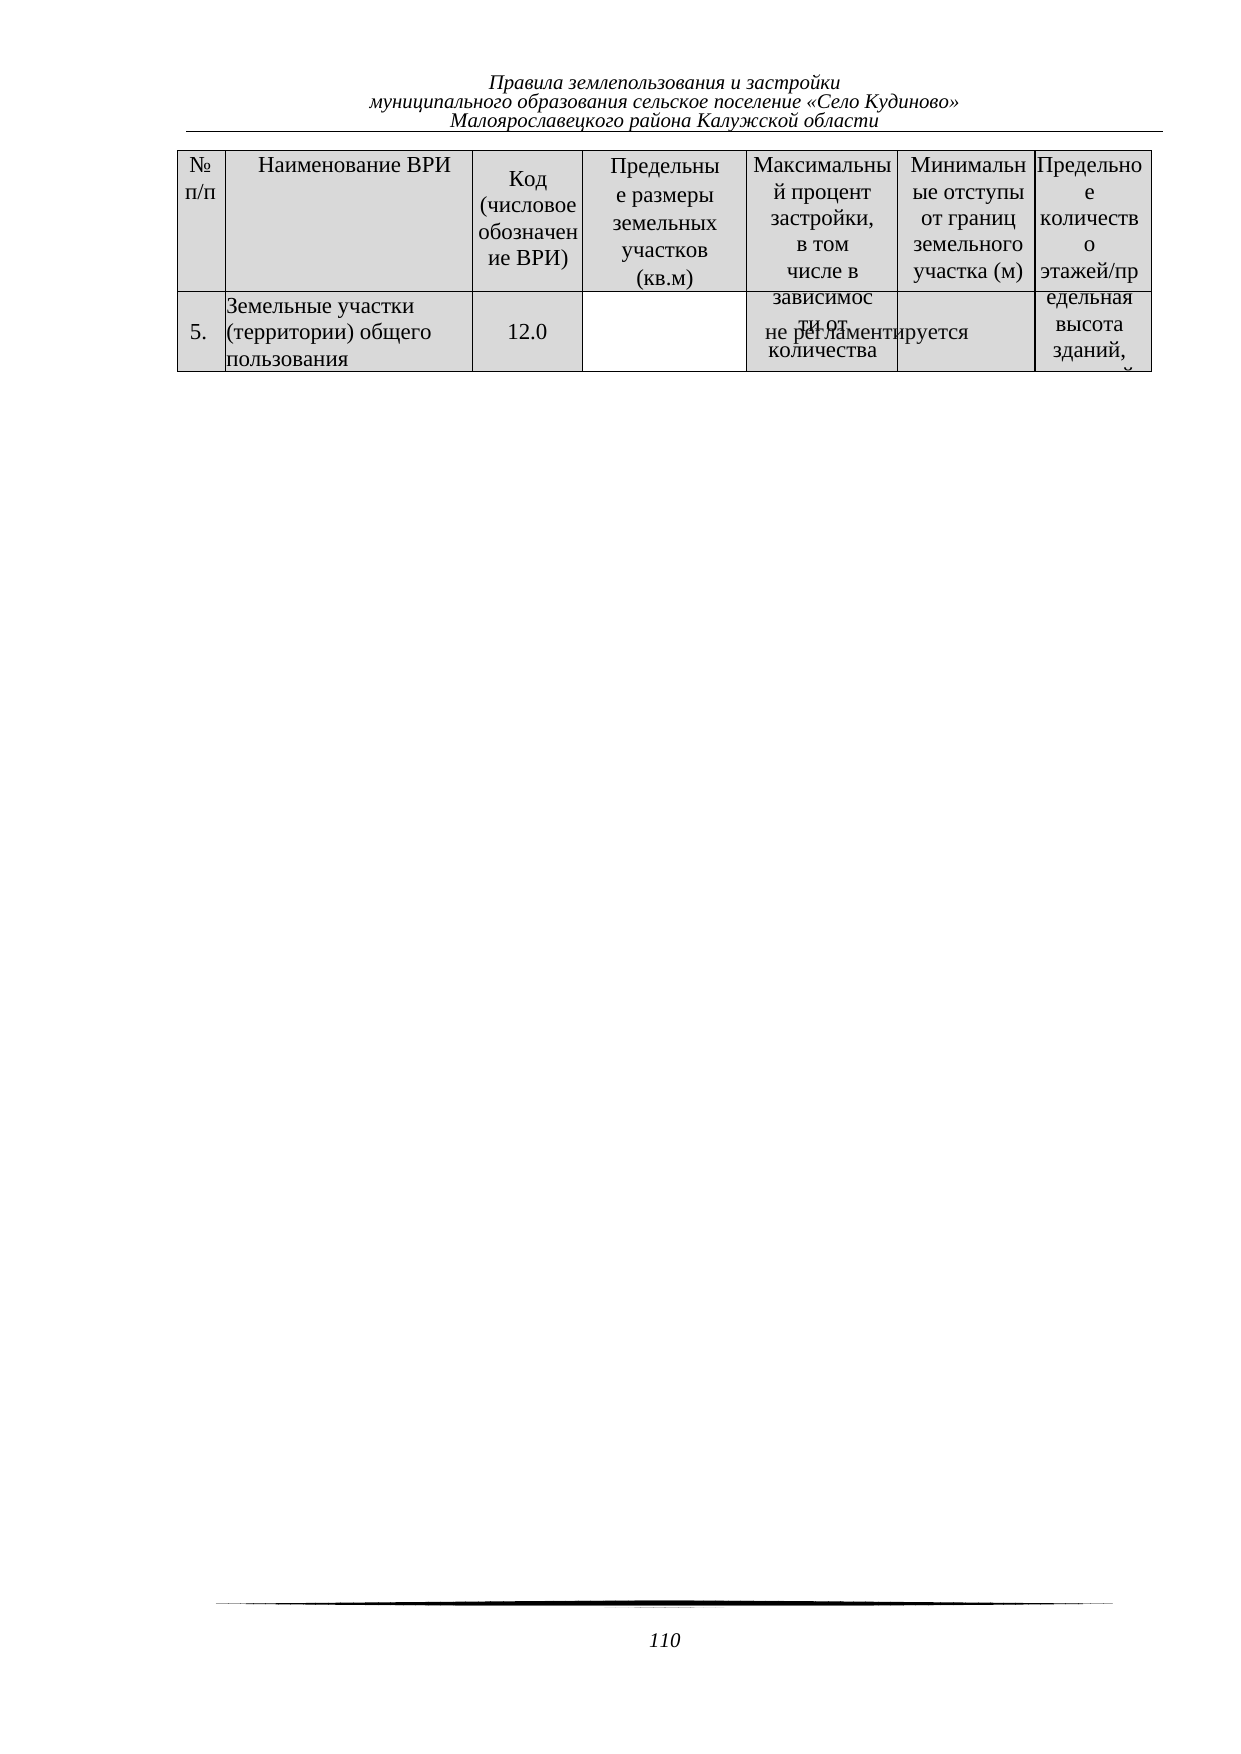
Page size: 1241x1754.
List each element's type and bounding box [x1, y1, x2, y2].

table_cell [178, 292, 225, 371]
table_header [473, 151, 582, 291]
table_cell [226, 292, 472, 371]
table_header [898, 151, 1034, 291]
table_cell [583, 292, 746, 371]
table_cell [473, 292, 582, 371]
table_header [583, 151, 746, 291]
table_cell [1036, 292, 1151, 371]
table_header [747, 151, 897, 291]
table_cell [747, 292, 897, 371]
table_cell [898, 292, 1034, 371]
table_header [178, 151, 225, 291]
picture [215, 1600, 1113, 1608]
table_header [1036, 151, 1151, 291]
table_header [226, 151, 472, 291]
